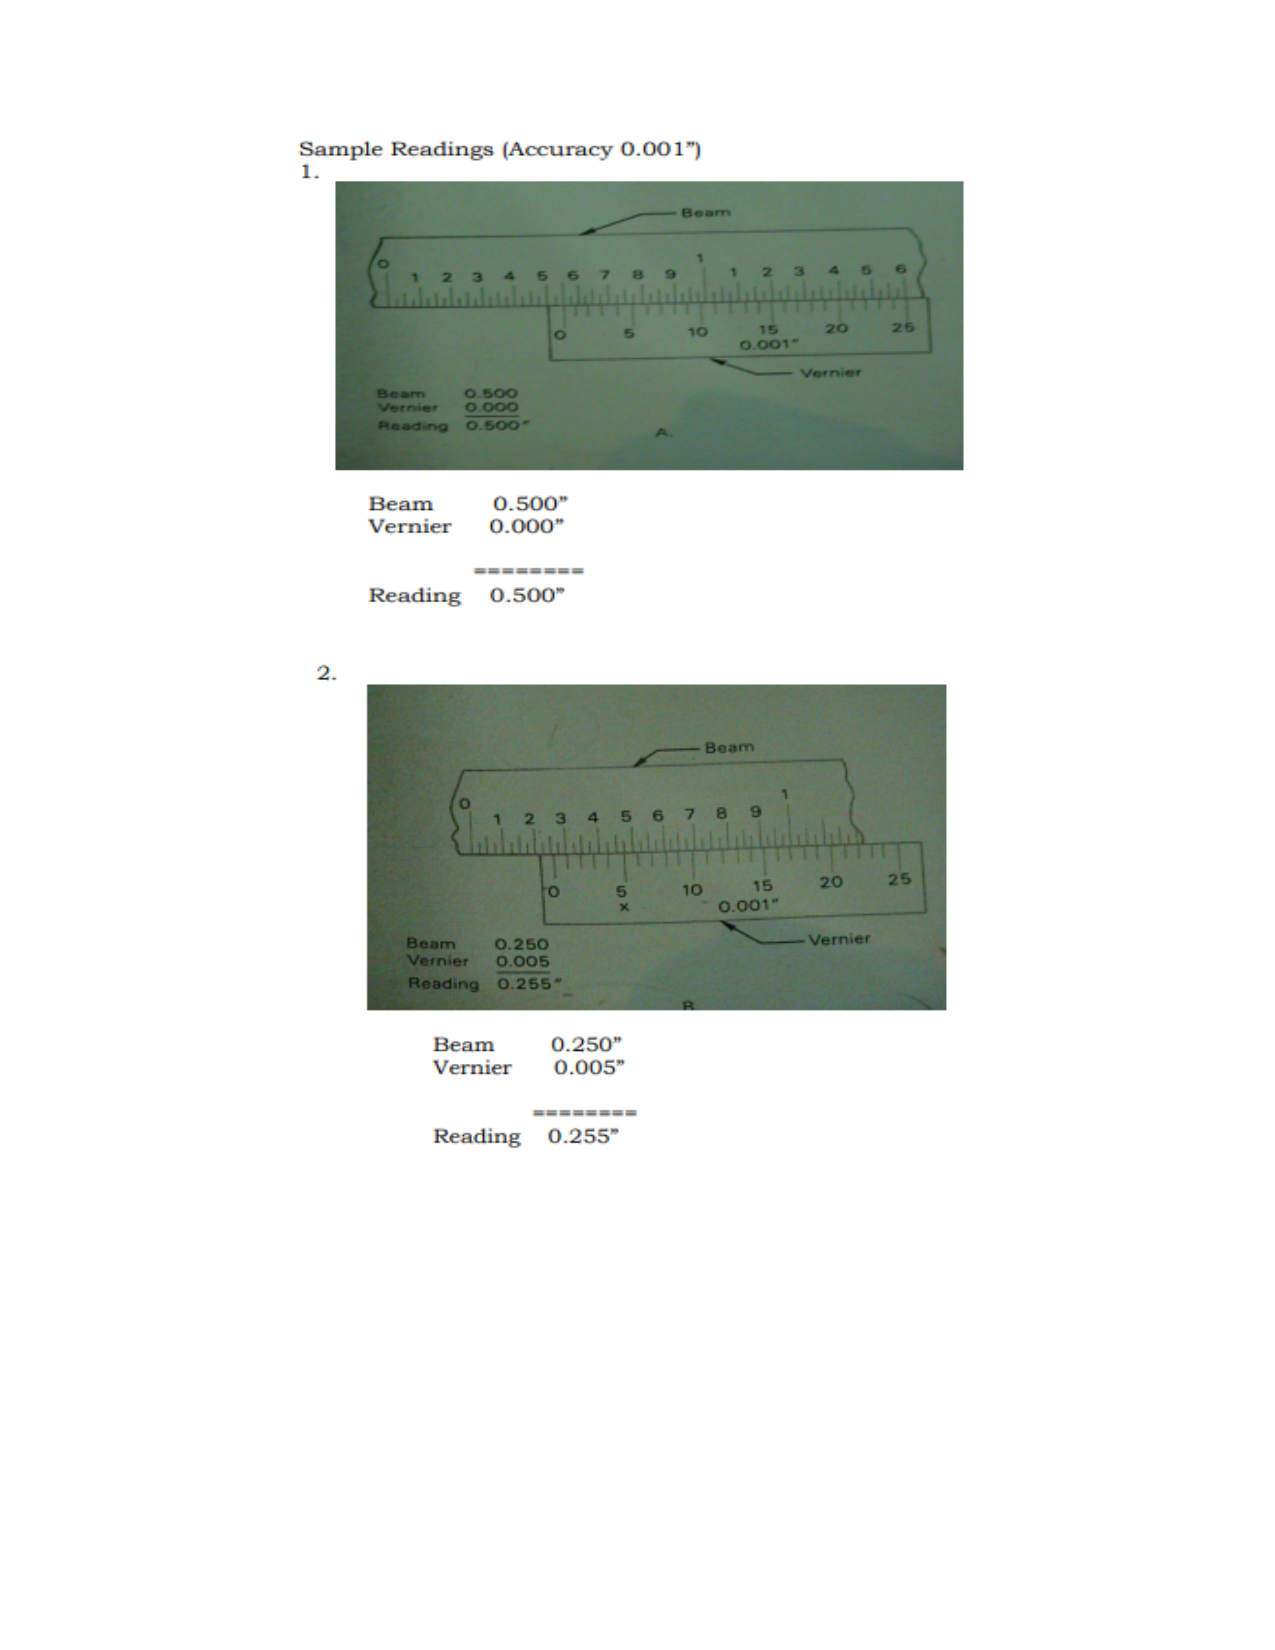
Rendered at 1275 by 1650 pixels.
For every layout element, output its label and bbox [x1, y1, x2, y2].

picture [270, 135, 995, 623]
picture [307, 657, 978, 1153]
